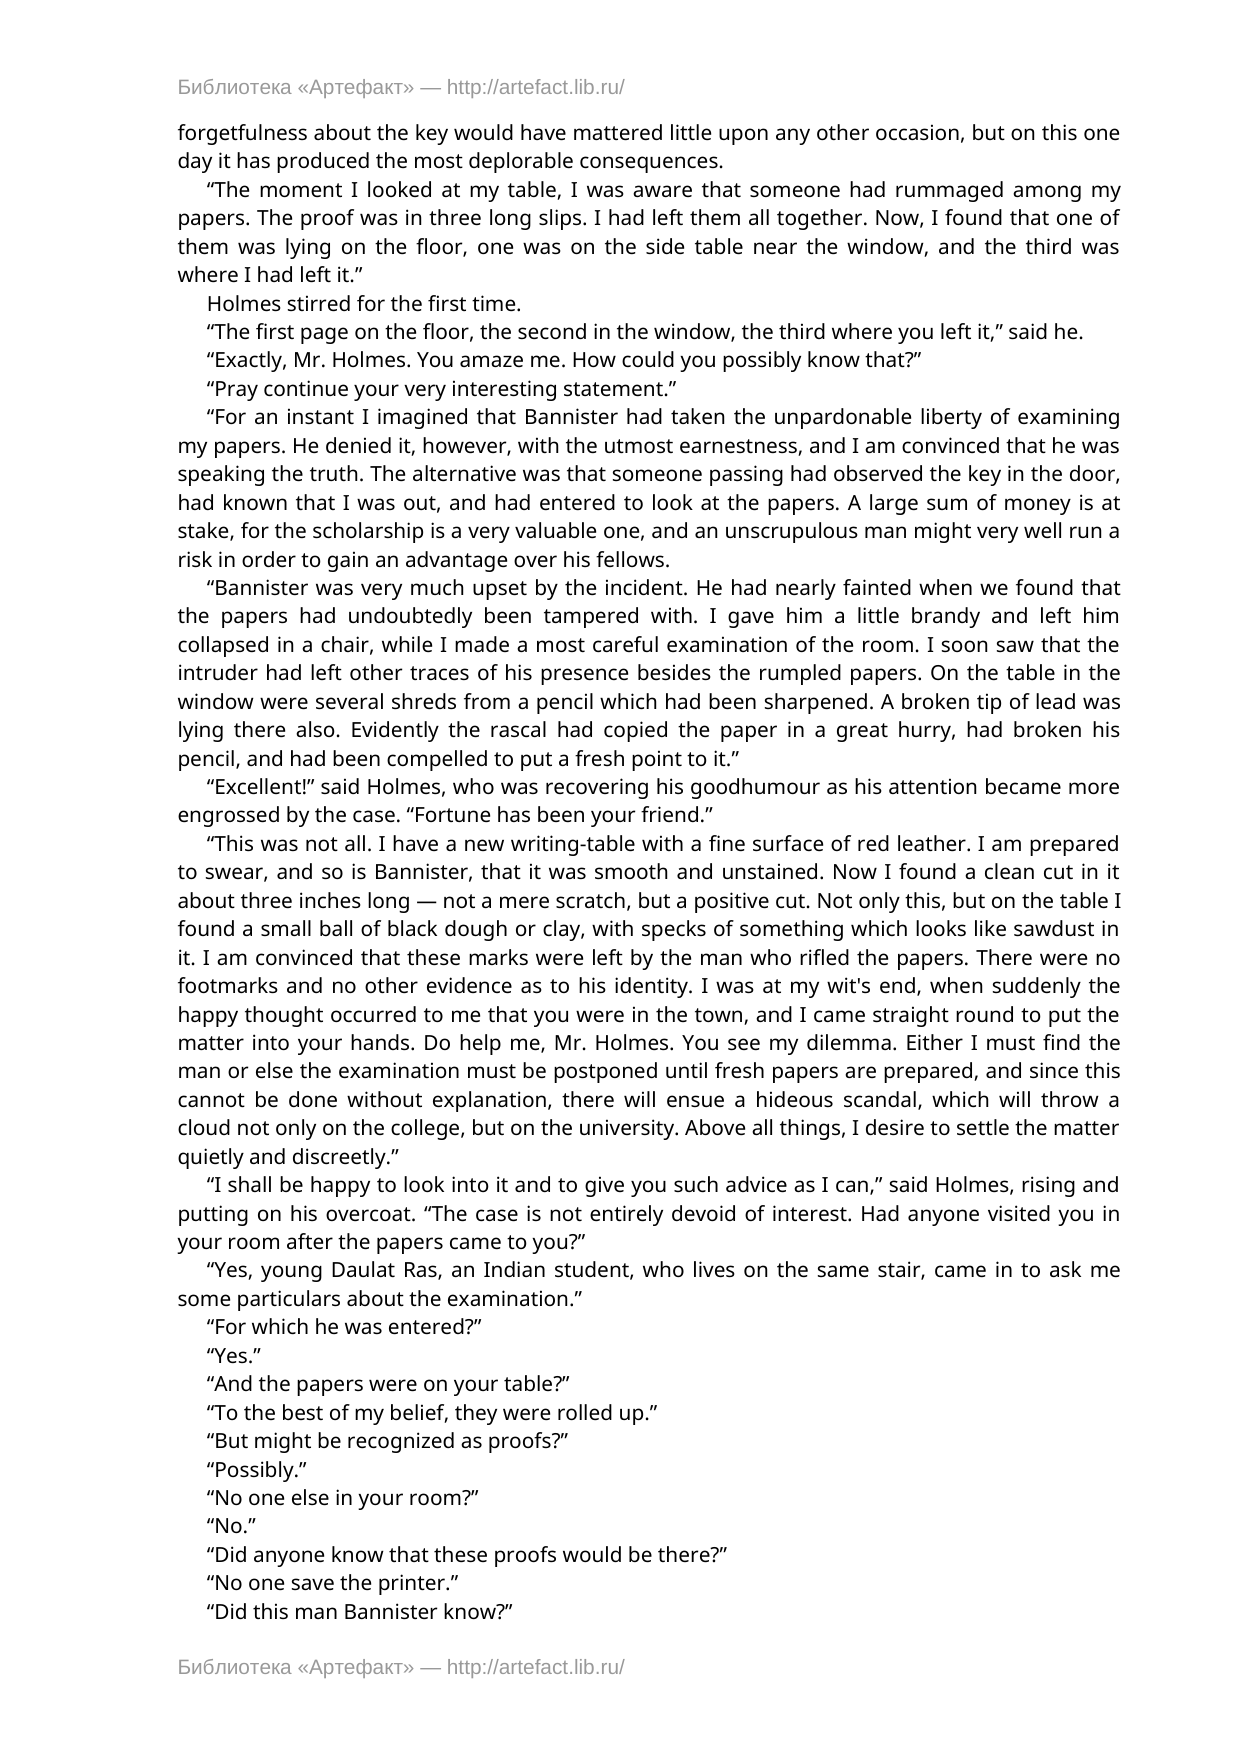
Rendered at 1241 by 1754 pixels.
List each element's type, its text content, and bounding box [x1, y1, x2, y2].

text “No one save the printer.” [177, 1568, 1122, 1597]
text “For which he was entered?” [177, 1312, 1122, 1341]
text “The moment I looked at my table, I was aware that someone had rummaged among my papers. The proof was in three long slips. I had left them all together. Now, I found that one of them was lying on the floor, one was on the side table near the window, and the third was where I had left it.” [177, 175, 1122, 289]
text Holmes stirred for the first time. [177, 289, 1122, 317]
text “But might be recognized as proofs?” [177, 1426, 1122, 1455]
text “No one else in your room?” [177, 1483, 1122, 1512]
text “Exactly, Mr. Holmes. You amaze me. How could you possibly know that?” [177, 346, 1122, 374]
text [177, 118, 1122, 175]
text “Bannister was very much upset by the incident. He had nearly fainted when we found that the papers had undoubtedly been tampered with. I gave him a little brandy and left him collapsed in a chair, while I made a most careful examination of the room. I soon saw that the intruder had left other traces of his presence besides the rumpled papers. On the table in the window were several shreds from a pencil which had been sharpened. A broken tip of lead was lying there also. Evidently the rascal had copied the paper in a great hurry, had broken his pencil, and had been compelled to put a fresh point to it.” [177, 573, 1122, 772]
text “Did this man Bannister know?” [177, 1597, 1122, 1625]
text “Yes, young Daulat Ras, an Indian student, who lives on the same stair, came in to ask me some particulars about the examination.” [177, 1256, 1122, 1312]
text “Excellent!” said Holmes, who was recovering his goodhumour as his attention became more engrossed by the case. “Fortune has been your friend.” [177, 772, 1122, 829]
text “The first page on the floor, the second in the window, the third where you left it,” said he. [177, 317, 1122, 346]
text “I shall be happy to look into it and to give you such advice as I can,” said Holmes, rising and putting on his overcoat. “The case is not entirely devoid of interest. Had anyone visited you in your room after the papers came to you?” [177, 1170, 1122, 1256]
text “And the papers were on your table?” [177, 1369, 1122, 1398]
text “Pray continue your very interesting statement.” [177, 374, 1122, 402]
text “Yes.” [177, 1341, 1122, 1369]
text “Did anyone know that these proofs would be there?” [177, 1540, 1122, 1568]
text “Possibly.” [177, 1455, 1122, 1483]
text “This was not all. I have a new writing-table with a fine surface of red leather. I am prepared to swear, and so is Bannister, that it was smooth and unstained. Now I found a clean cut in it about three inches long — not a mere scratch, but a positive cut. Not only this, but on the table I found a small ball of black dough or clay, with specks of something which looks like sawdust in it. I am convinced that these marks were left by the man who rifled the papers. There were no footmarks and no other evidence as to his identity. I was at my wit's end, when suddenly the happy thought occurred to me that you were in the town, and I came straight round to put the matter into your hands. Do help me, Mr. Holmes. You see my dilemma. Either I must find the man or else the examination must be postponed until fresh papers are prepared, and since this cannot be done without explanation, there will ensue a hideous scandal, which will throw a cloud not only on the college, but on the university. Above all things, I desire to settle the matter quietly and discreetly.” [177, 829, 1122, 1170]
text “No.” [177, 1512, 1122, 1540]
text “To the best of my belief, they were rolled up.” [177, 1398, 1122, 1426]
text “For an instant I imagined that Bannister had taken the unpardonable liberty of examining my papers. He denied it, however, with the utmost earnestness, and I am convinced that he was speaking the truth. The alternative was that someone passing had observed the key in the door, had known that I was out, and had entered to look at the papers. A large sum of money is at stake, for the scholarship is a very valuable one, and an unscrupulous man might very well run a risk in order to gain an advantage over his fellows. [177, 402, 1122, 573]
